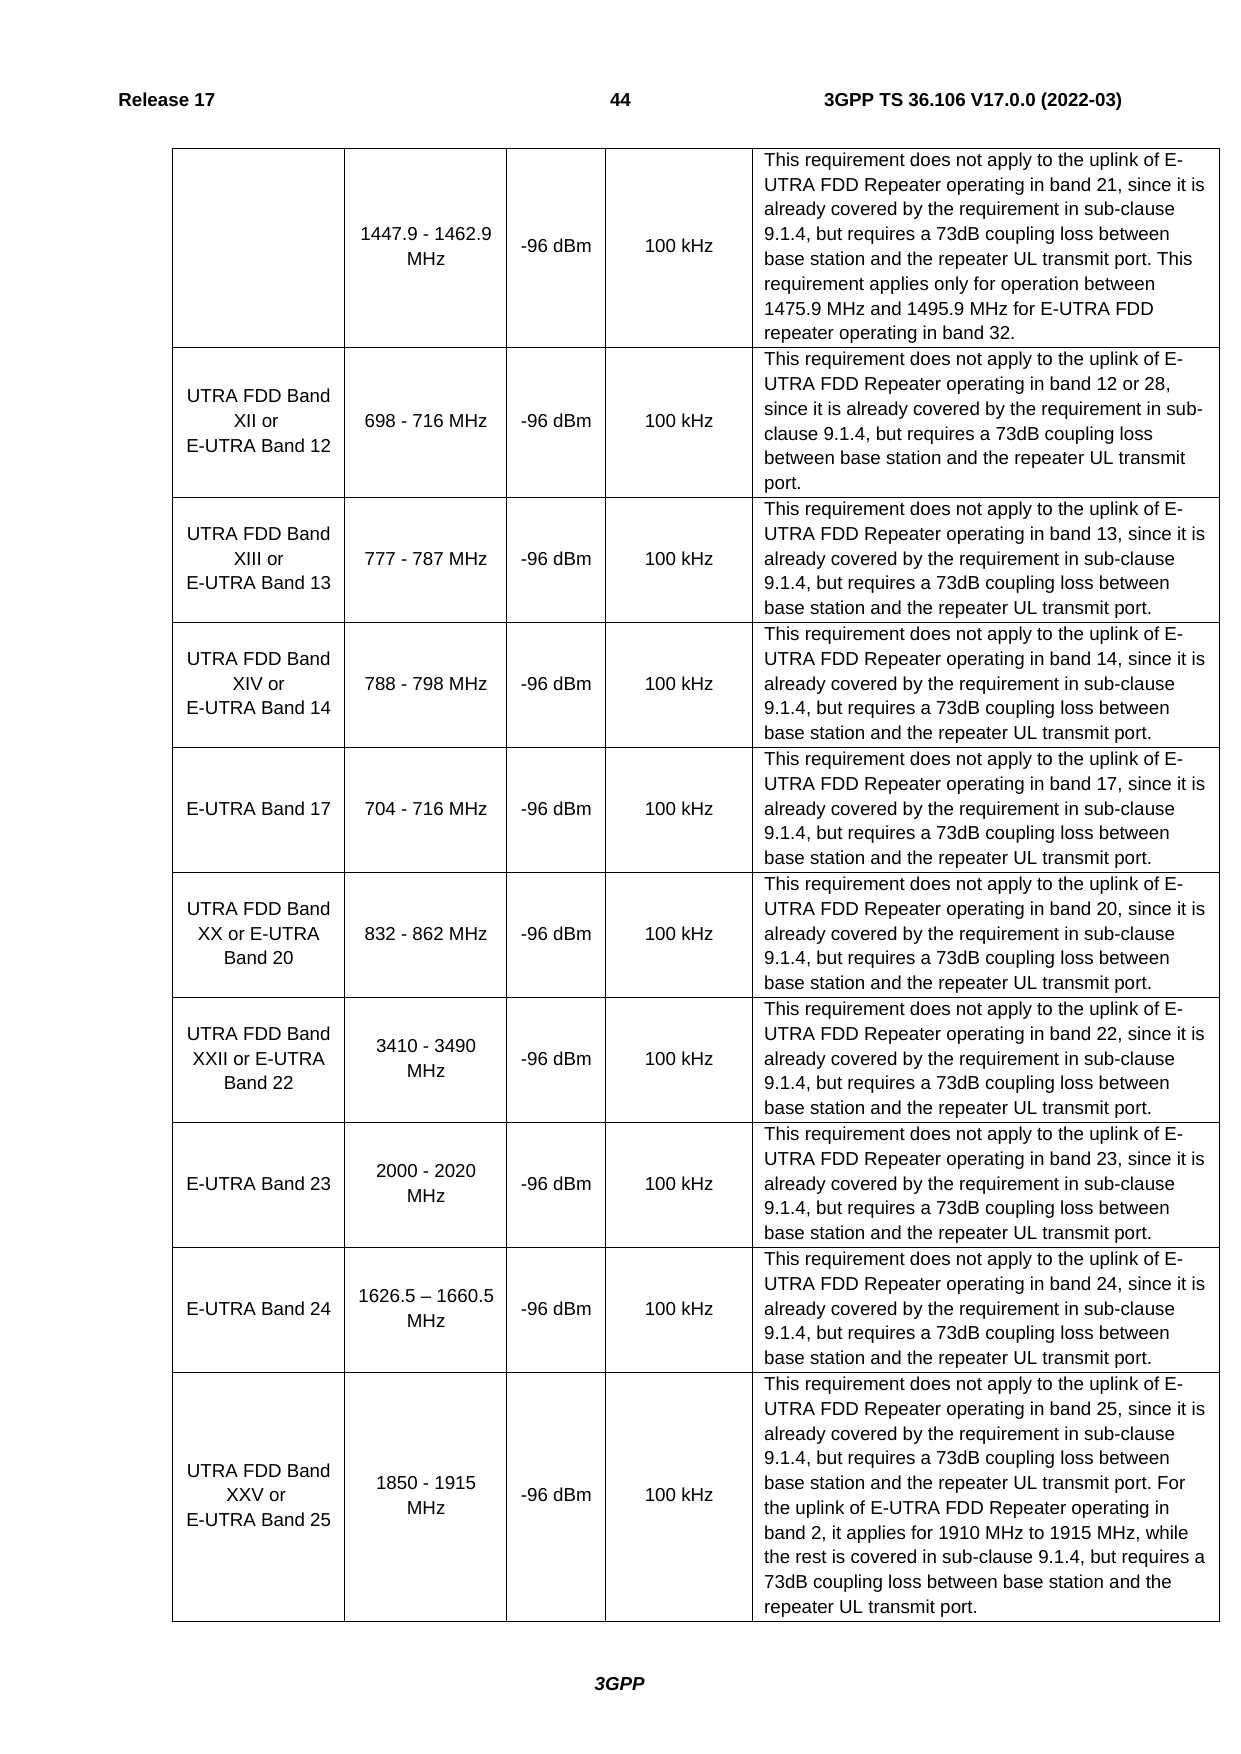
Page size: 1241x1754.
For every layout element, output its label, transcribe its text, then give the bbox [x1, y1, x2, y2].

table_cell This requirement does not apply to the uplink of E-UTRA FDD Repeater operating in band 17, since it is already covered by the requirement in sub-clause 9.1.4, but requires a 73dB coupling loss between base station and the repeater UL transmit port. [753, 748, 1219, 872]
table_cell This requirement does not apply to the uplink of E-UTRA FDD Repeater operating in band 25, since it is already covered by the requirement in sub-clause 9.1.4, but requires a 73dB coupling loss between base station and the repeater UL transmit port. For the uplink of E-UTRA FDD Repeater operating in band 2, it applies for 1910 MHz to 1915 MHz, while the rest is covered in sub-clause 9.1.4, but requires a 73dB coupling loss between base station and the repeater UL transmit port. [753, 1373, 1219, 1621]
table_cell 832 - 862 MHz [345, 873, 506, 997]
table_cell 100 kHz [606, 498, 752, 622]
table_cell This requirement does not apply to the uplink of E-UTRA FDD Repeater operating in band 14, since it is already covered by the requirement in sub-clause 9.1.4, but requires a 73dB coupling loss between base station and the repeater UL transmit port. [753, 623, 1219, 747]
table_cell -96 dBm [507, 498, 605, 622]
table_cell -96 dBm [507, 1373, 605, 1621]
table_cell 100 kHz [606, 1123, 752, 1247]
table_cell 100 kHz [606, 1373, 752, 1621]
table_cell 100 kHz [606, 873, 752, 997]
table_cell -96 dBm [507, 748, 605, 872]
table_cell -96 dBm [507, 348, 605, 497]
table_cell E-UTRA Band 17 [173, 748, 344, 872]
table_cell This requirement does not apply to the uplink of E-UTRA FDD Repeater operating in band 13, since it is already covered by the requirement in sub-clause 9.1.4, but requires a 73dB coupling loss between base station and the repeater UL transmit port. [753, 498, 1219, 622]
table_cell UTRA FDD Band XIV or E-UTRA Band 14 [173, 623, 344, 747]
table_cell 100 kHz [606, 149, 752, 347]
table_cell 777 - 787 MHz [345, 498, 506, 622]
table_cell UTRA FDD Band XXII or E-UTRA Band 22 [173, 998, 344, 1122]
table_cell 100 kHz [606, 348, 752, 497]
table_cell UTRA FDD Band XII or E-UTRA Band 12 [173, 348, 344, 497]
table_cell -96 dBm [507, 1248, 605, 1372]
table_cell 1626.5 – 1660.5 MHz [345, 1248, 506, 1372]
table_cell This requirement does not apply to the uplink of E-UTRA FDD Repeater operating in band 22, since it is already covered by the requirement in sub-clause 9.1.4, but requires a 73dB coupling loss between base station and the repeater UL transmit port. [753, 998, 1219, 1122]
table_cell E-UTRA Band 23 [173, 1123, 344, 1247]
table_cell This requirement does not apply to the uplink of E-UTRA FDD Repeater operating in band 12 or 28, since it is already covered by the requirement in sub-clause 9.1.4, but requires a 73dB coupling loss between base station and the repeater UL transmit port. [753, 348, 1219, 497]
table_cell UTRA FDD Band XXV or E-UTRA Band 25 [173, 1373, 344, 1621]
table_cell -96 dBm [507, 998, 605, 1122]
table_cell -96 dBm [507, 623, 605, 747]
table_cell UTRA FDD Band XX or E-UTRA Band 20 [173, 873, 344, 997]
table_cell This requirement does not apply to the uplink of E-UTRA FDD Repeater operating in band 20, since it is already covered by the requirement in sub-clause 9.1.4, but requires a 73dB coupling loss between base station and the repeater UL transmit port. [753, 873, 1219, 997]
table_cell UTRA FDD Band XIII or E-UTRA Band 13 [173, 498, 344, 622]
table_cell 704 - 716 MHz [345, 748, 506, 872]
table_cell 698 - 716 MHz [345, 348, 506, 497]
table_cell 1447.9 - 1462.9 MHz [345, 149, 506, 347]
table_cell This requirement does not apply to the uplink of E-UTRA FDD Repeater operating in band 24, since it is already covered by the requirement in sub-clause 9.1.4, but requires a 73dB coupling loss between base station and the repeater UL transmit port. [753, 1248, 1219, 1372]
table_cell -96 dBm [507, 873, 605, 997]
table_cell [173, 149, 344, 347]
table_cell -96 dBm [507, 149, 605, 347]
table_cell 1850 - 1915 MHz [345, 1373, 506, 1621]
table_cell 2000 - 2020 MHz [345, 1123, 506, 1247]
table_cell 3410 - 3490 MHz [345, 998, 506, 1122]
table_cell This requirement does not apply to the uplink of E-UTRA FDD Repeater operating in band 21, since it is already covered by the requirement in sub-clause 9.1.4, but requires a 73dB coupling loss between base station and the repeater UL transmit port. This requirement applies only for operation between 1475.9 MHz and 1495.9 MHz for E-UTRA FDD repeater operating in band 32. [753, 149, 1219, 347]
table_cell 788 - 798 MHz [345, 623, 506, 747]
table_cell E-UTRA Band 24 [173, 1248, 344, 1372]
table_cell 100 kHz [606, 748, 752, 872]
table_cell -96 dBm [507, 1123, 605, 1247]
table_cell 100 kHz [606, 998, 752, 1122]
table_cell This requirement does not apply to the uplink of E-UTRA FDD Repeater operating in band 23, since it is already covered by the requirement in sub-clause 9.1.4, but requires a 73dB coupling loss between base station and the repeater UL transmit port. [753, 1123, 1219, 1247]
table_cell 100 kHz [606, 1248, 752, 1372]
table_cell 100 kHz [606, 623, 752, 747]
